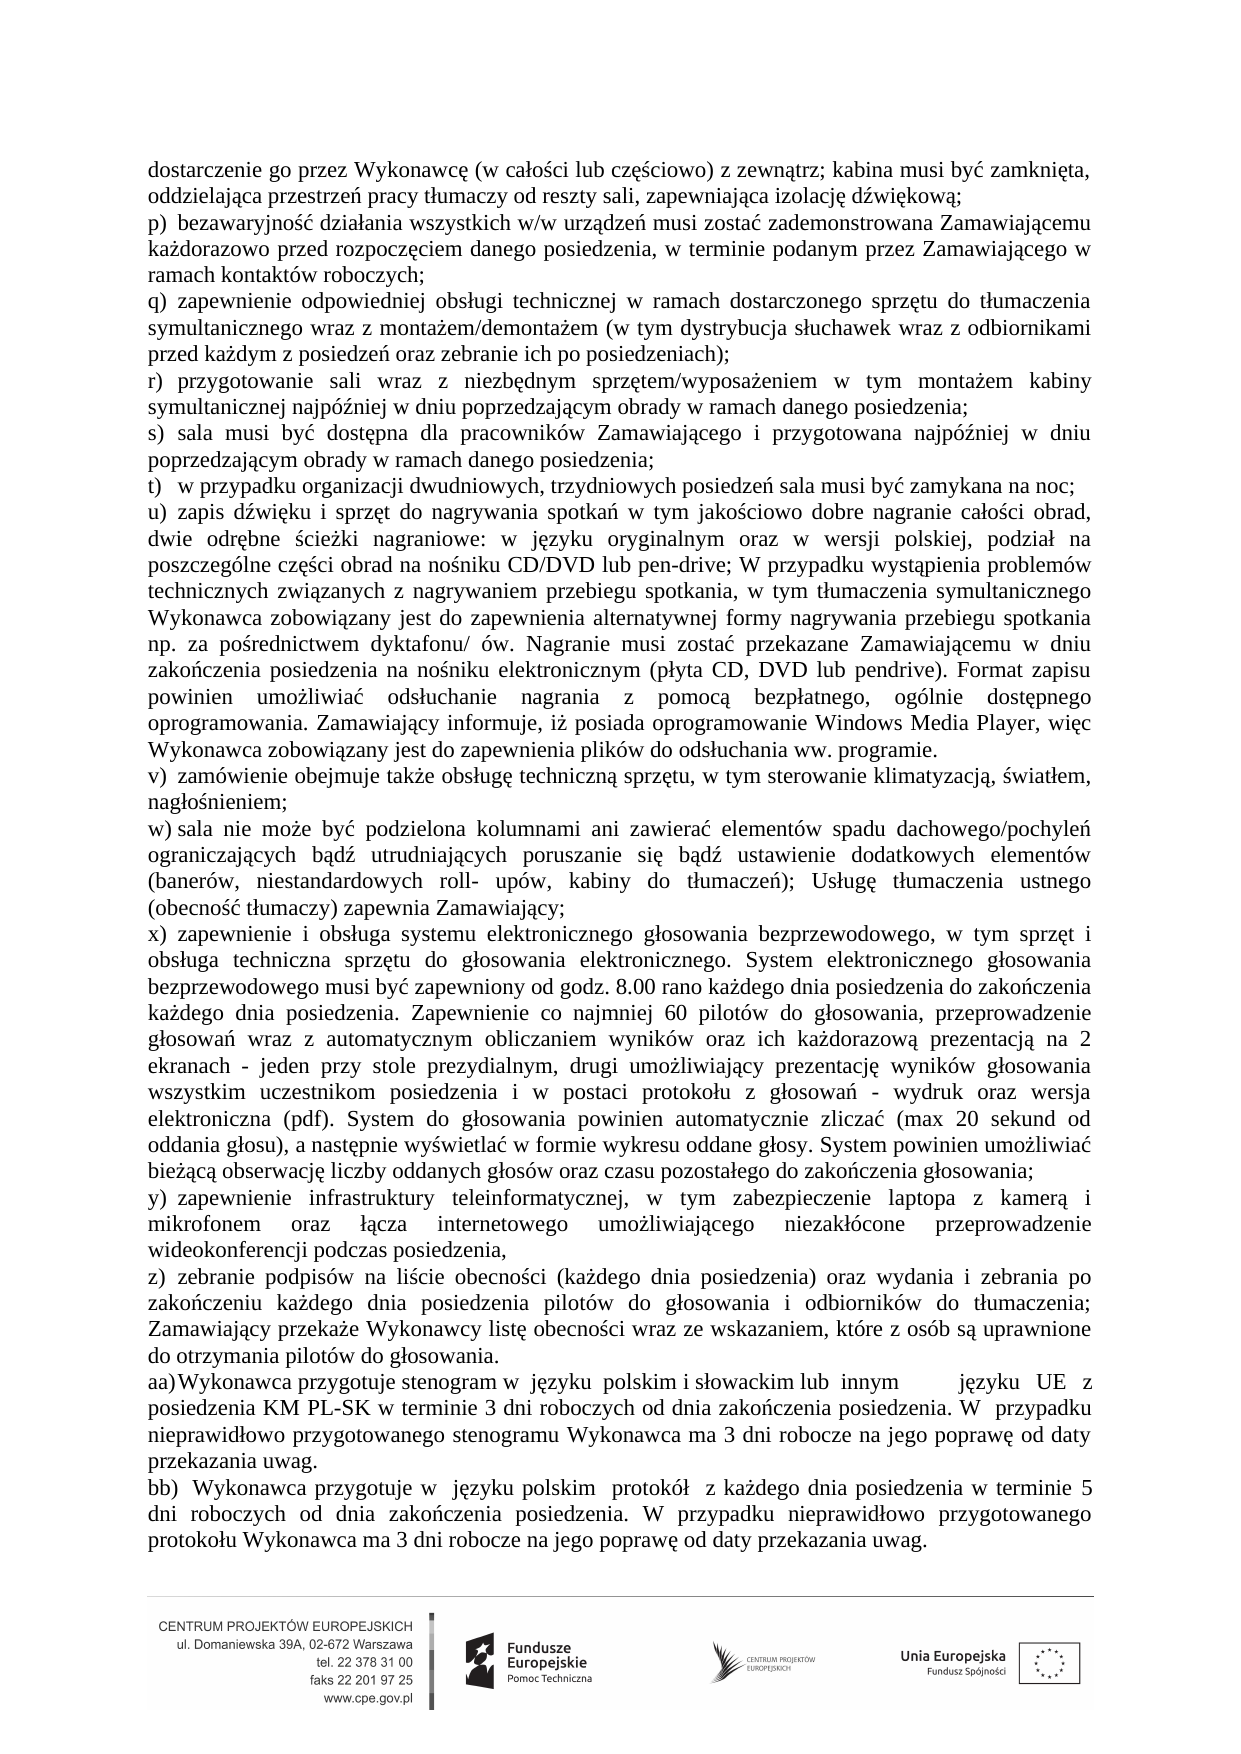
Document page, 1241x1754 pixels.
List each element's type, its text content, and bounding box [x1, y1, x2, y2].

list w przypadku organizacji dwudniowych, trzydniowych posiedzeń sala musi być zamykana na noc; [148, 472, 1093, 498]
list przygotowanie sali wraz z niezbędnym sprzętem/wyposażeniem w tym montażem kabiny symultanicznej najpóźniej w dniu poprzedzającym obrady w ramach danego posiedzenia; [148, 367, 1093, 419]
list sala nie może być podzielona kolumnami ani zawierać elementów spadu dachowego/pochyleń ograniczających bądź utrudniających poruszanie się bądź ustawienie dodatkowych elementów (banerów, niestandardowych roll- upów, kabiny do tłumaczeń); Usługę tłumaczenia ustnego (obecność tłumaczy) zapewnia Zamawiający; [148, 815, 1093, 920]
picture [147, 1596, 1094, 1710]
list Wykonawca przygotuje stenogram w języku polskim i słowackim lub innym języku UE z posiedzenia KM PL-SK w terminie 3 dni roboczych od dnia zakończenia posiedzenia. W przypadku nieprawidłowo przygotowanego stenogramu Wykonawca ma 3 dni robocze na jego poprawę od daty przekazania uwag. [148, 1368, 1093, 1473]
list zapewnienie i obsługa systemu elektronicznego głosowania bezprzewodowego, w tym sprzęt i obsługa techniczna sprzętu do głosowania elektronicznego. System elektronicznego głosowania bezprzewodowego musi być zapewniony od godz. 8.00 rano każdego dnia posiedzenia do zakończenia każdego dnia posiedzenia. Zapewnienie co najmniej 60 pilotów do głosowania, przeprowadzenie głosowań wraz z automatycznym obliczaniem wyników oraz ich każdorazową prezentacją na 2 ekranach - jeden przy stole prezydialnym, drugi umożliwiający prezentację wyników głosowania wszystkim uczestnikom posiedzenia i w postaci protokołu z głosowań - wydruk oraz wersja elektroniczna (pdf). System do głosowania powinien automatycznie zliczać (max 20 sekund od oddania głosu), a następnie wyświetlać w formie wykresu oddane głosy. System powinien umożliwiać bieżącą obserwację liczby oddanych głosów oraz czasu pozostałego do zakończenia głosowania; [148, 920, 1093, 1184]
list zapis dźwięku i sprzęt do nagrywania spotkań w tym jakościowo dobre nagranie całości obrad, dwie odrębne ścieżki nagraniowe: w języku oryginalnym oraz w wersji polskiej, podział na poszczególne części obrad na nośniku CD/DVD lub pen-drive; W przypadku wystąpienia problemów technicznych związanych z nagrywaniem przebiegu spotkania, w tym tłumaczenia symultanicznego Wykonawca zobowiązany jest do zapewnienia alternatywnej formy nagrywania przebiegu spotkania np. za pośrednictwem dyktafonu/ ów. Nagranie musi zostać przekazane Zamawiającemu w dniu zakończenia posiedzenia na nośniku elektronicznym (płyta CD, DVD lub pendrive). Format zapisu powinien umożliwiać odsłuchanie nagrania z pomocą bezpłatnego, ogólnie dostępnego oprogramowania. Zamawiający informuje, iż posiada oprogramowanie Windows Media Player, więc Wykonawca zobowiązany jest do zapewnienia plików do odsłuchania ww. programie. [148, 498, 1093, 762]
list Wykonawca przygotuje w języku polskim protokół z każdego dnia posiedzenia w terminie 5 dni roboczych od dnia zakończenia posiedzenia. W przypadku nieprawidłowo przygotowanego protokołu Wykonawca ma 3 dni robocze na jego poprawę od daty przekazania uwag. [148, 1473, 1093, 1553]
list zapewnienie odpowiedniej obsługi technicznej w ramach dostarczonego sprzętu do tłumaczenia symultanicznego wraz z montażem/demontażem (w tym dystrybucja słuchawek wraz z odbiornikami przed każdym z posiedzeń oraz zebranie ich po posiedzeniach); [148, 288, 1093, 367]
list sala musi być dostępna dla pracowników Zamawiającego i przygotowana najpóźniej w dniu poprzedzającym obrady w ramach danego posiedzenia; [148, 419, 1093, 472]
list zamówienie obejmuje także obsługę techniczną sprzętu, w tym sterowanie klimatyzacją, światłem, nagłośnieniem; [148, 762, 1093, 815]
list zapewnienie infrastruktury teleinformatycznej, w tym zabezpieczenie laptopa z kamerą i mikrofonem oraz łącza internetowego umożliwiającego niezakłócone przeprowadzenie wideokonferencji podczas posiedzenia, [148, 1184, 1093, 1263]
list zebranie podpisów na liście obecności (każdego dnia posiedzenia) oraz wydania i zebrania po zakończeniu każdego dnia posiedzenia pilotów do głosowania i odbiorników do tłumaczenia; Zamawiający przekaże Wykonawcy listę obecności wraz ze wskazaniem, które z osób są uprawnione do otrzymania pilotów do głosowania. [148, 1263, 1093, 1368]
list bezawaryjność działania wszystkich w/w urządzeń musi zostać zademonstrowana Zamawiającemu każdorazowo przed rozpoczęciem danego posiedzenia, w terminie podanym przez Zamawiającego w ramach kontaktów roboczych; [148, 208, 1093, 288]
